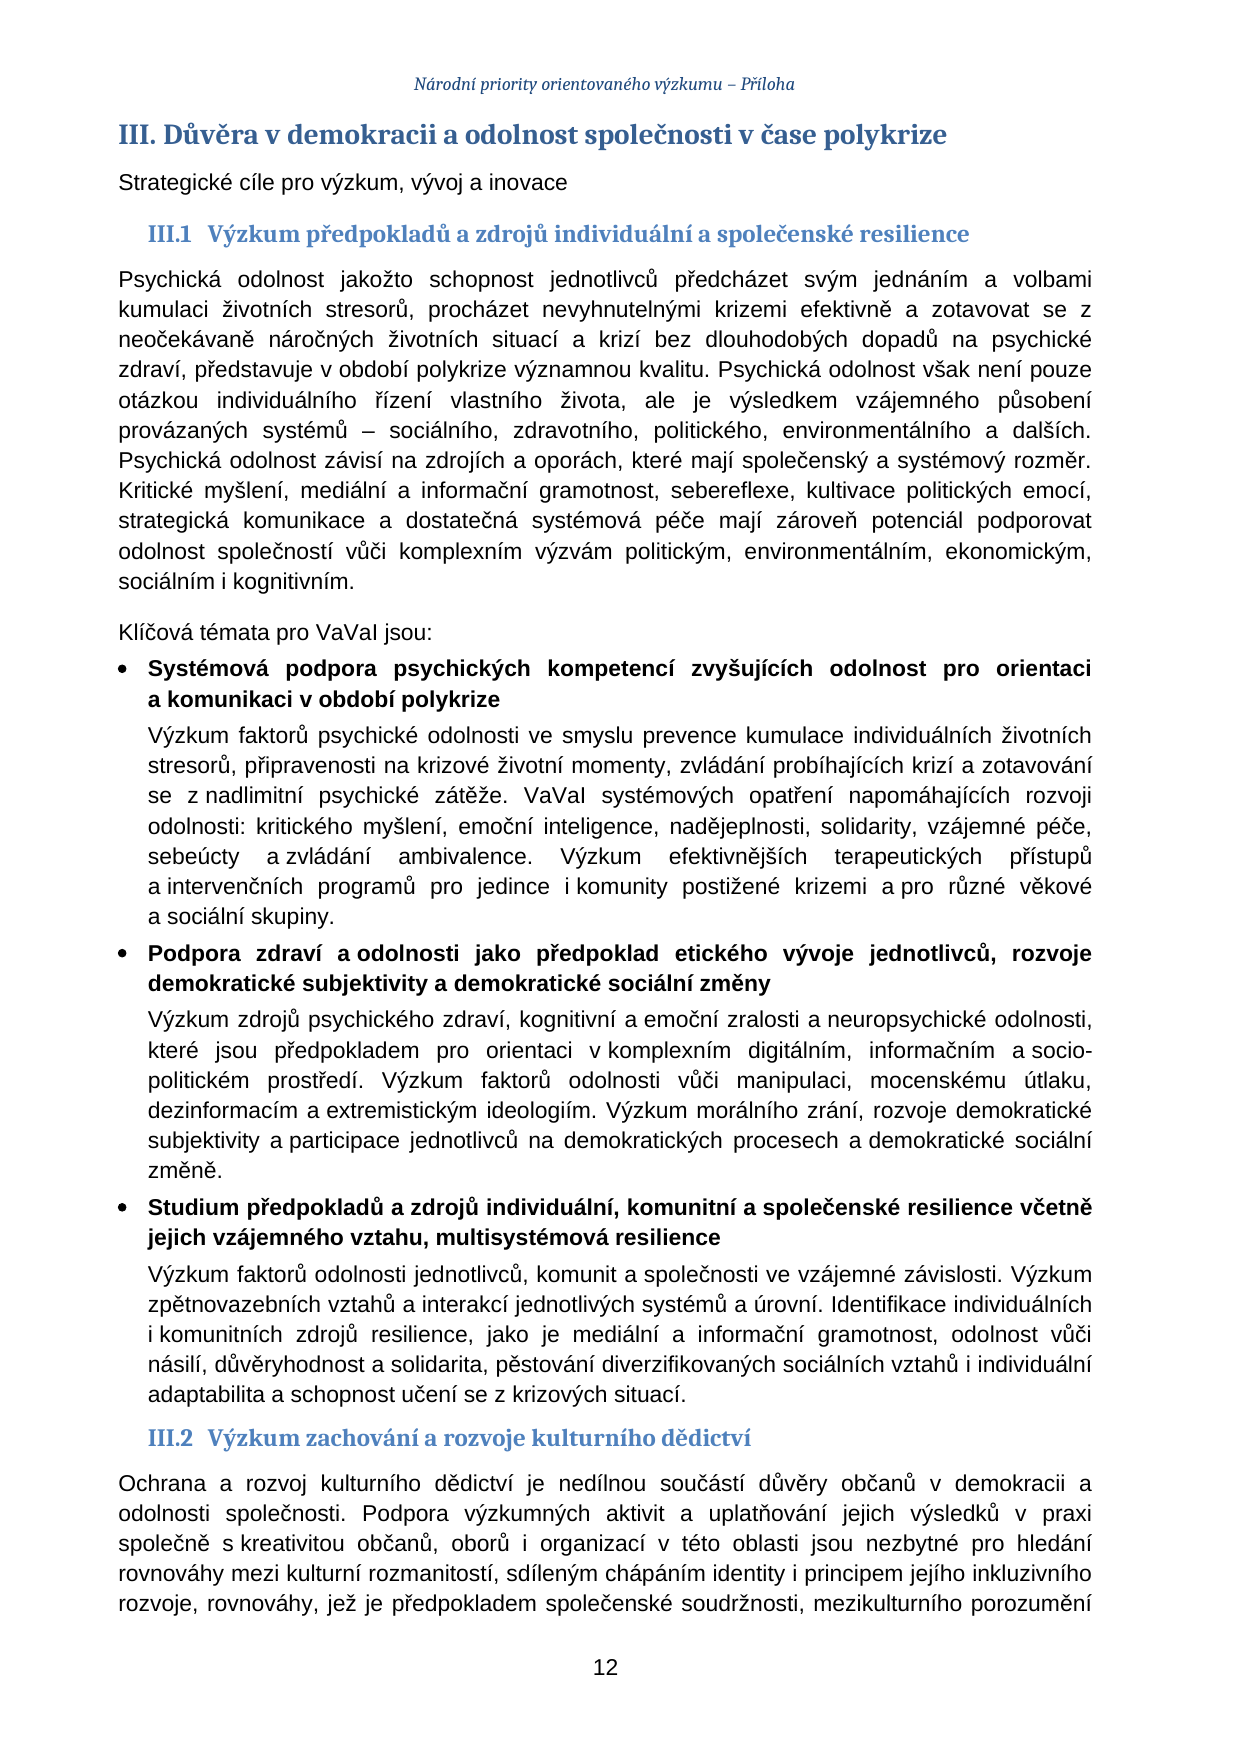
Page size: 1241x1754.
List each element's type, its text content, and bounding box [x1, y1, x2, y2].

list Systémová podpora psychických kompetencí zvyšujících odolnost pro orientaci a komunikaci v období polykrize [118, 655, 1092, 712]
text Výzkum faktorů odolnosti jednotlivců, komunit a společnosti ve vzájemné závislosti. Výzkum zpětnovazebních vztahů a interakcí jednotlivých systémů a úrovní. Identifikace individuálních i komunitních zdrojů resilience, jako je mediální a informační gramotnost, odolnost vůči násilí, důvěryhodnost a solidarita, pěstování diverzifikovaných sociálních vztahů i individuální adaptabilita a schopnost učení se z krizových situací. [148, 1261, 1092, 1408]
text Psychická odolnost jakožto schopnost jednotlivců předcházet svým jednáním a volbami kumulaci životních stresorů, procházet nevyhnutelnými krizemi efektivně a zotavovat se z neočekávaně náročných životních situací a krizí bez dlouhodobých dopadů na psychické zdraví, představuje v období polykrize významnou kvalitu. Psychická odolnost však není pouze otázkou individuálního řízení vlastního života, ale je výsledkem vzájemného působení provázaných systémů – sociálního, zdravotního, politického, environmentálního a dalších. Psychická odolnost závisí na zdrojích a oporách, které mají společenský a systémový rozměr. Kritické myšlení, mediální a informační gramotnost, sebereflexe, kultivace politických emocí, strategická komunikace a dostatečná systémová péče mají zároveň potenciál podporovat odolnost společností vůči komplexním výzvám politickým, environmentálním, ekonomickým, sociálním i kognitivním. [118, 266, 1092, 594]
subtitle Výzkum zachování a rozvoje kulturního dědictví [148, 1424, 1092, 1453]
list Studium předpokladů a zdrojů individuální, komunitní a společenské resilience včetně jejich vzájemného vztahu, multisystémová resilience [118, 1194, 1092, 1250]
subtitle Výzkum předpokladů a zdrojů individuální a společenské resilience [148, 220, 1092, 249]
text Klíčová témata pro VaVaI jsou: [118, 619, 1092, 645]
text Strategické cíle pro výzkum, vývoj a inovace [118, 169, 1092, 196]
subtitle Důvěra v demokracii a odolnost společnosti v čase polykrize [118, 118, 1092, 152]
text Výzkum faktorů psychické odolnosti ve smyslu prevence kumulace individuálních životních stresorů, připravenosti na krizové životní momenty, zvládání probíhajících krizí a zotavování se z nadlimitní psychické zátěže. VaVaI systémových opatření napomáhajících rozvoji odolnosti: kritického myšlení, emoční inteligence, nadějeplnosti, solidarity, vzájemné péče, sebeúcty a zvládání ambivalence. Výzkum efektivnějších terapeutických přístupů a intervenčních programů pro jedince i komunity postižené krizemi a pro různé věkové a sociální skupiny. [148, 722, 1092, 929]
list Podpora zdraví a odolnosti jako předpoklad etického vývoje jednotlivců, rozvoje demokratické subjektivity a demokratické sociální změny [118, 940, 1092, 996]
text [118, 1469, 1092, 1617]
text Výzkum zdrojů psychického zdraví, kognitivní a emoční zralosti a neuropsychické odolnosti, které jsou předpokladem pro orientaci v komplexním digitálním, informačním a socio-politickém prostředí. Výzkum faktorů odolnosti vůči manipulaci, mocenskému útlaku, dezinformacím a extremistickým ideologiím. Výzkum morálního zrání, rozvoje demokratické subjektivity a participace jednotlivců na demokratických procesech a demokratické sociální změně. [148, 1006, 1092, 1184]
